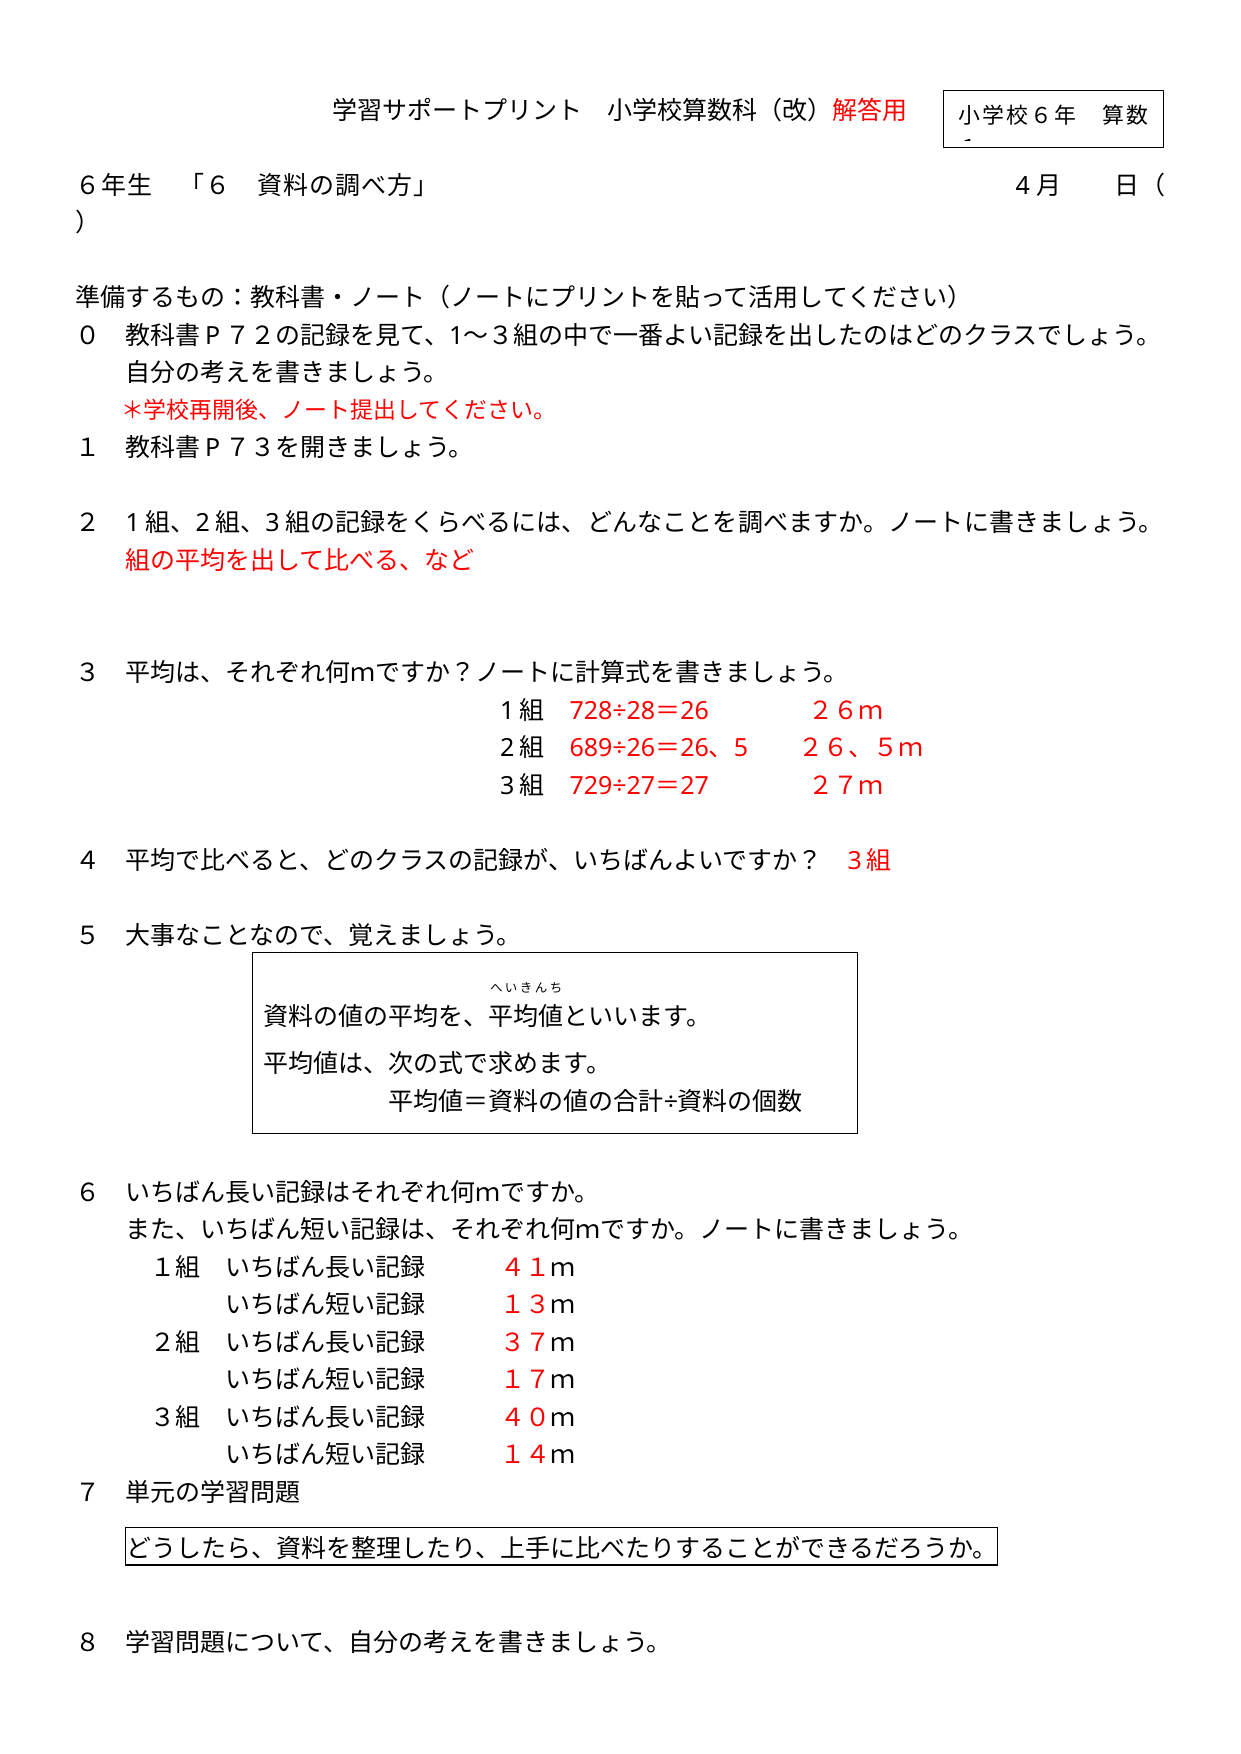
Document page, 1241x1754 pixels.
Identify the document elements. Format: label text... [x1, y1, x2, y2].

text ８ 学習問題について、自分の考えを書きましょう。 [75, 1621, 1165, 1659]
text ２組 いちばん長い記録 ３７ｍ [75, 1321, 1165, 1359]
table_header 資料の値の平均を、といいます。 平均値は、次の式で求めます。 平均値＝資料の値の合計÷資料の個数 [253, 953, 857, 1133]
text 1組 728÷28＝26 ２６ｍ [75, 689, 1165, 727]
text どうしたら、資料を整理したり、上手に比べたりすることができるだろうか。 [75, 1509, 1165, 1584]
text １組 いちばん長い記録 ４１ｍ [75, 1246, 1165, 1284]
text ２ 1組、2組、3組の記録をくらべるには、どんなことを調べますか。ノートに書きましょう。組の平均を出して比べる、など [75, 502, 1165, 577]
text ７ 単元の学習問題 [75, 1471, 1165, 1509]
text ６ いちばん長い記録はそれぞれ何ｍですか。 [75, 1171, 1165, 1209]
text ３組 いちばん長い記録 ４０ｍ [75, 1396, 1165, 1434]
text 自分の考えを書きましょう。 [75, 352, 1165, 389]
text また、いちばん短い記録は、それぞれ何ｍですか。ノートに書きましょう。 [75, 1209, 1165, 1246]
text いちばん短い記録 １４ｍ [75, 1434, 1165, 1471]
text 3組 729÷27＝27 ２７ｍ [75, 764, 1165, 802]
text ０ 教科書P７２の記録を見て、1～３組の中で一番よい記録を出したのはどのクラスでしょう。 [75, 314, 1165, 352]
text いちばん短い記録 １３ｍ [75, 1284, 1165, 1321]
text ４ 平均で比べると、どのクラスの記録が、いちばんよいですか？ 3組 [75, 839, 1165, 877]
text １ 教科書P７３を開きましょう。 [75, 427, 1165, 464]
text ＊学校再開後、ノート提出してください。 [75, 389, 1165, 427]
text いちばん短い記録 １７ｍ [75, 1359, 1165, 1396]
text ６年生 「６ 資料の調べ方」 4月 日（ ） [75, 164, 1165, 239]
text 学習サポートプリント 小学校算数科（改）解答用 [75, 89, 1165, 127]
text 準備するもの：教科書・ノート（ノートにプリントを貼って活用してください） [75, 277, 1165, 314]
text ５ 大事なことなので、覚えましょう。 [75, 914, 1165, 952]
text 2組 689÷26＝26、5 ２６、５ｍ [75, 727, 1165, 764]
text ３ 平均は、それぞれ何ｍですか？ノートに計算式を書きましょう。 [75, 652, 1165, 689]
